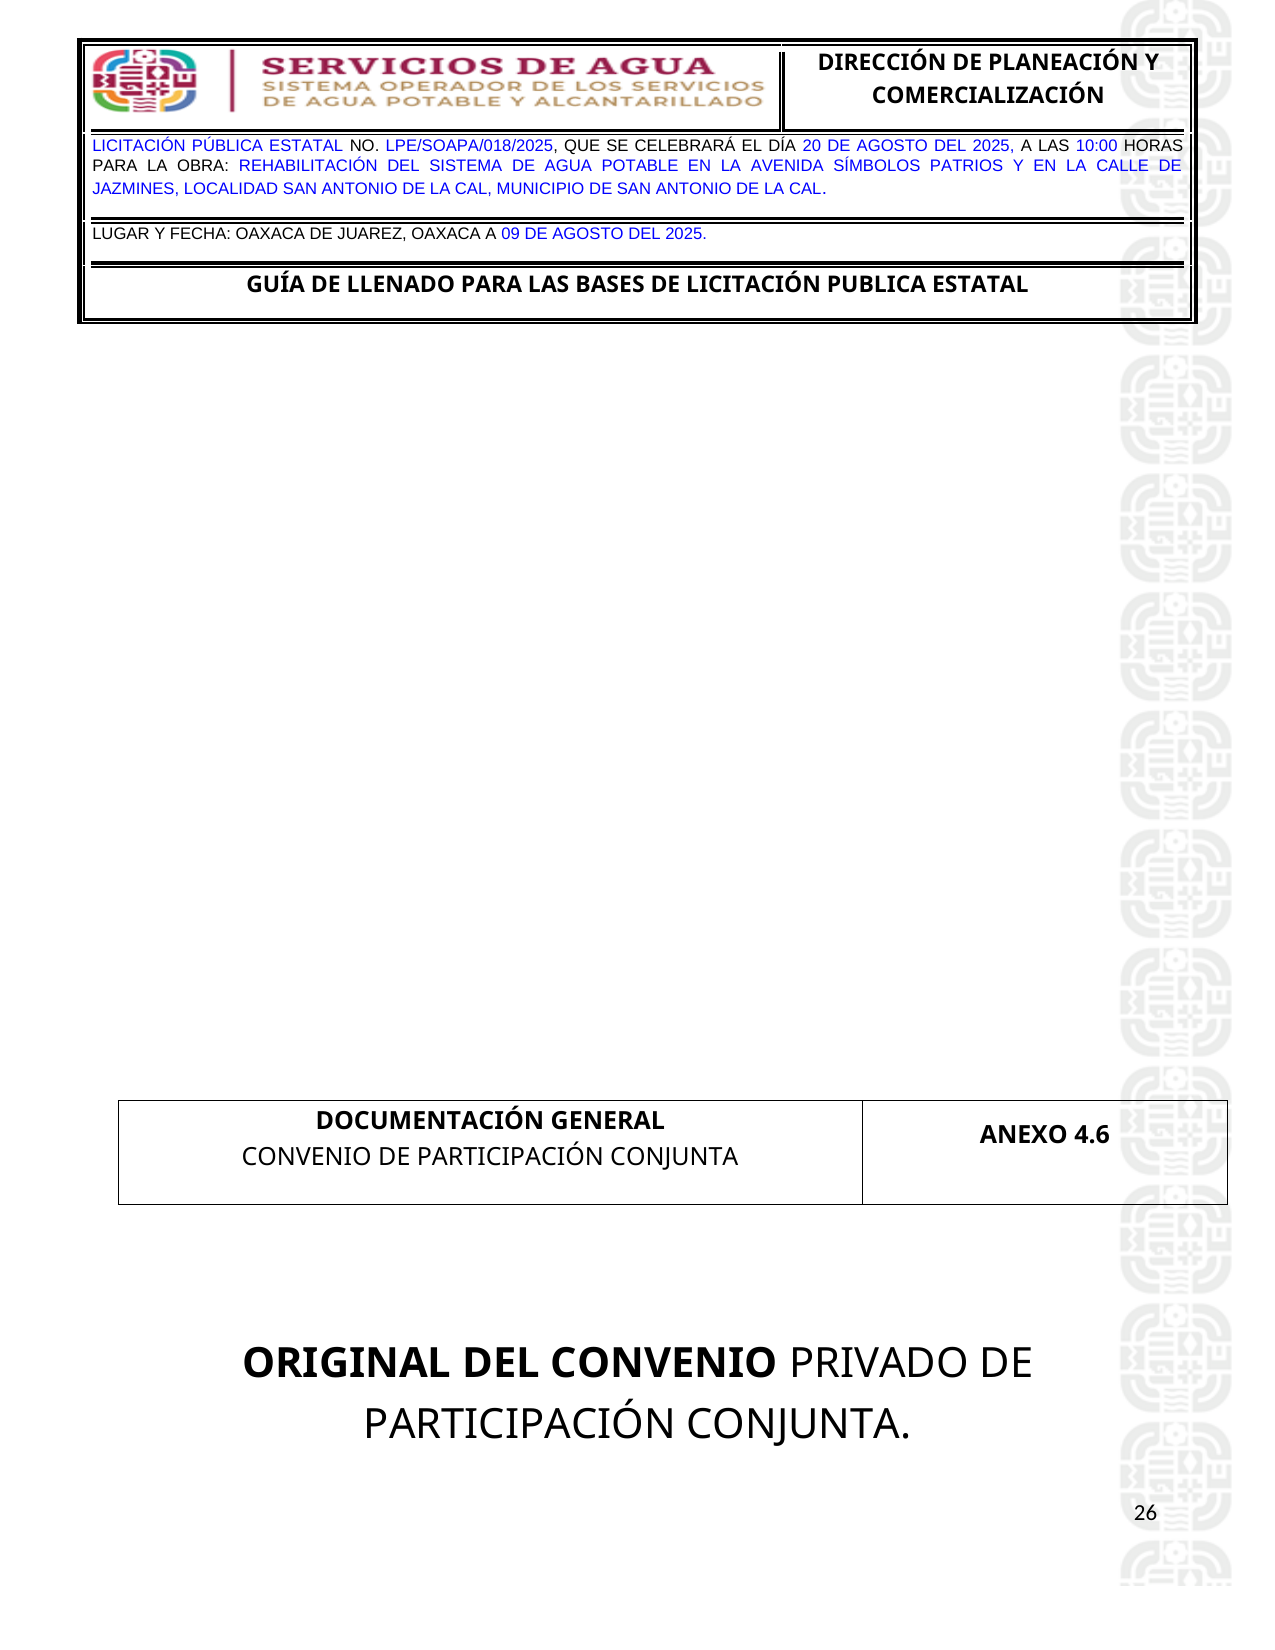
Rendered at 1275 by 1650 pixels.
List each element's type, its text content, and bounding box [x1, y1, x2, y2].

picture [1105, 42, 1194, 322]
picture [1105, 0, 1235, 1586]
picture [1106, 56, 1114, 67]
picture [88, 46, 773, 123]
text ORIGINAL DEL CONVENIO PRIVADO DE PARTICIPACIÓN CONJUNTA. [118, 1333, 1157, 1451]
table_header ANEXO 4.6 [863, 1101, 1227, 1204]
table_header DOCUMENTACIÓN GENERAL CONVENIO DE PARTICIPACIÓN CONJUNTA [119, 1101, 862, 1204]
